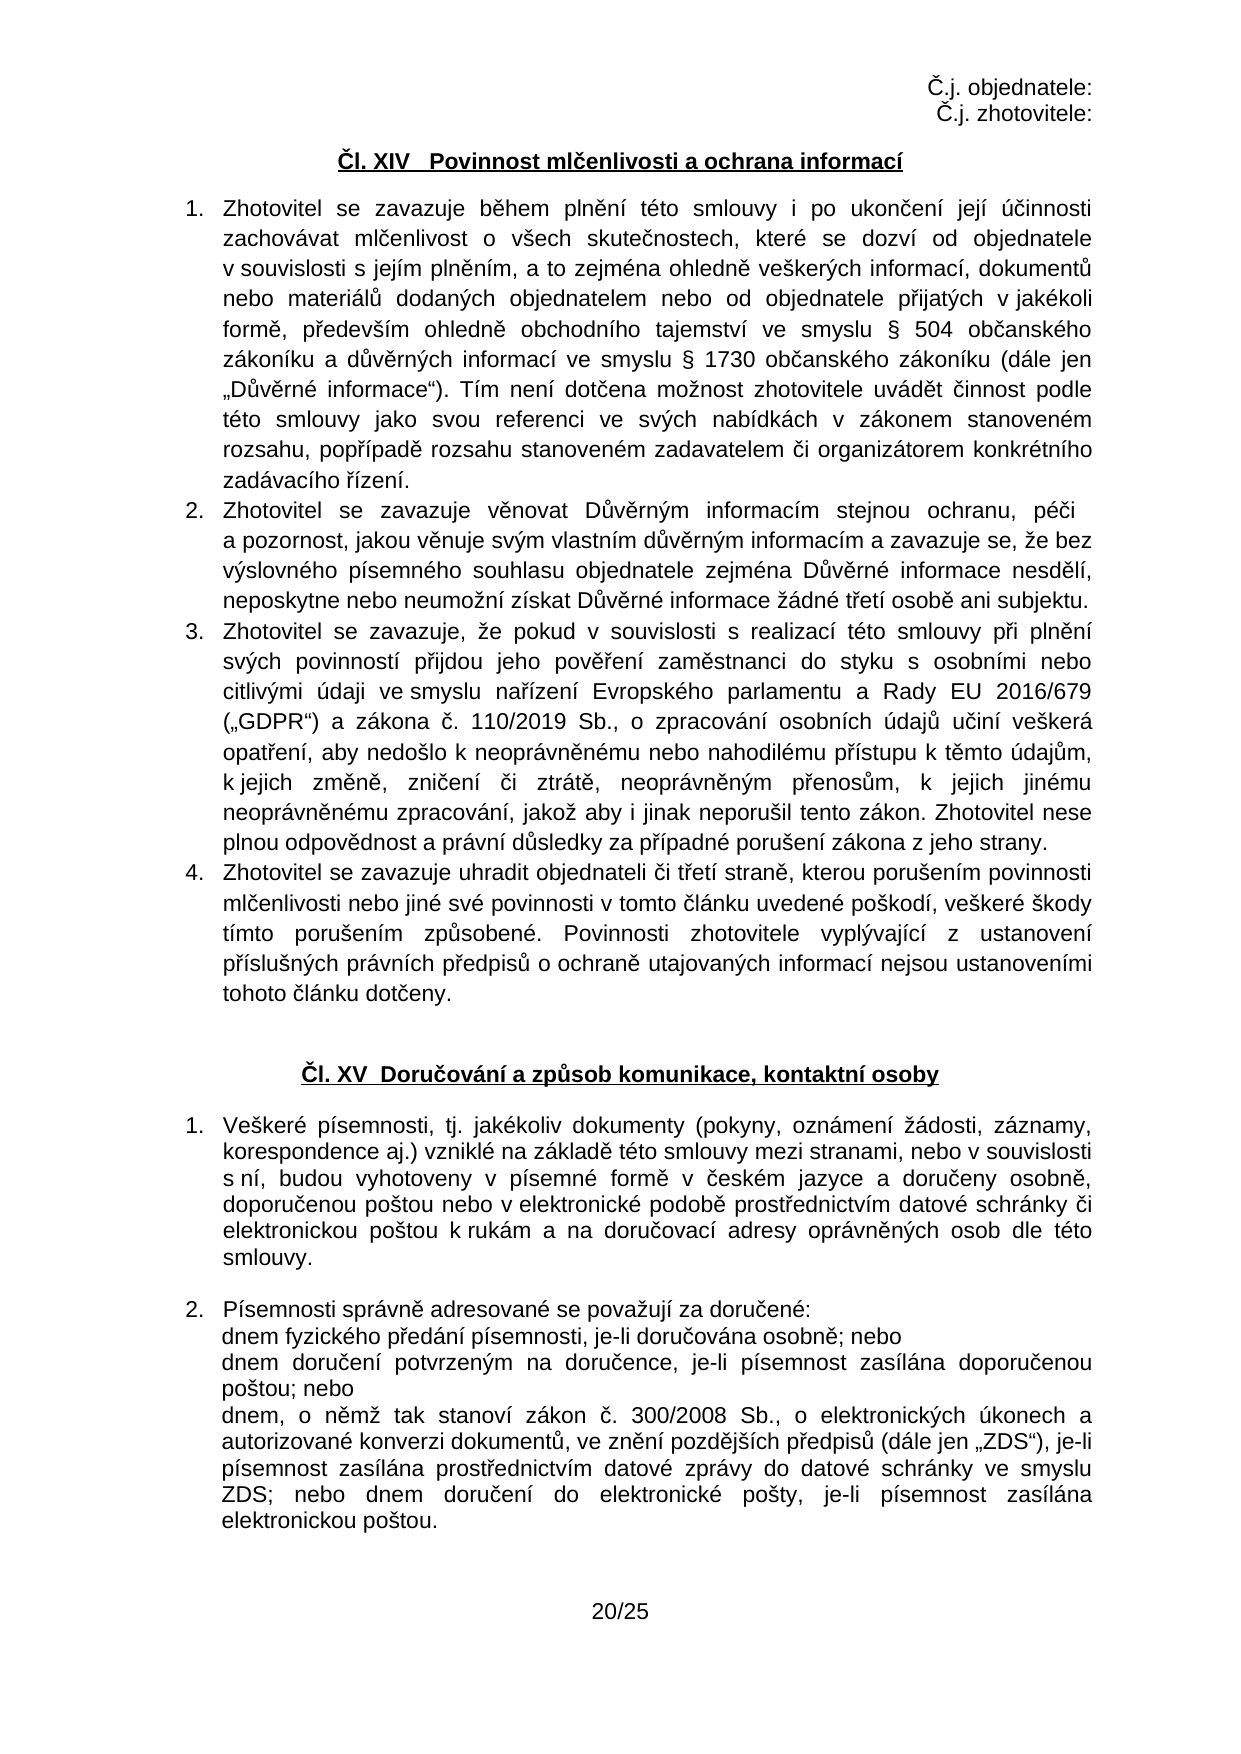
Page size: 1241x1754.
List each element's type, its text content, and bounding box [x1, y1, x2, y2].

list Zhotovitel se zavazuje uhradit objednateli či třetí straně, kterou porušením povinnosti mlčenlivosti nebo jiné své povinnosti v tomto článku uvedené poškodí, veškeré škody tímto porušením způsobené. Povinnosti zhotovitele vyplývající z ustanovení příslušných právních předpisů o ochraně utajovaných informací nejsou ustanoveními tohoto článku dotčeny. [185, 859, 1093, 1007]
text dnem, o němž tak stanoví zákon č. 300/2008 Sb., o elektronických úkonech a autorizované konverzi dokumentů, ve znění pozdějších předpisů (dále jen „ZDS“), je-li písemnost zasílána prostřednictvím datové zprávy do datové schránky ve smyslu ZDS; nebo dnem doručení do elektronické pošty, je-li písemnost zasílána elektronickou poštou. [221, 1402, 1093, 1533]
text dnem fyzického předání písemnosti, je-li doručována osobně; nebo [148, 1323, 1093, 1349]
list Zhotovitel se zavazuje věnovat Důvěrným informacím stejnou ochranu, péči a pozornost, jakou věnuje svým vlastním důvěrným informacím a zavazuje se, že bez výslovného písemného souhlasu objednatele zejména Důvěrné informace nesdělí, neposkytne nebo neumožní získat Důvěrné informace žádné třetí osobě ani subjektu. [185, 497, 1093, 614]
text dnem doručení potvrzeným na doručence, je-li písemnost zasílána doporučenou poštou; nebo [221, 1349, 1093, 1402]
text Čl. XIV Povinnost mlčenlivosti a ochrana informací [148, 148, 1093, 174]
list Zhotovitel se zavazuje, že pokud v souvislosti s realizací této smlouvy při plnění svých povinností přijdou jeho pověření zaměstnanci do styku s osobními nebo citlivými údaji ve smyslu nařízení Evropského parlamentu a Rady EU 2016/679 („GDPR“) a zákona č. 110/2019 Sb., o zpracování osobních údajů učiní veškerá opatření, aby nedošlo k neoprávněnému nebo nahodilému přístupu k těmto údajům, k jejich změně, zničení či ztrátě, neoprávněným přenosům, k jejich jinému neoprávněnému zpracování, jakož aby i jinak neporušil tento zákon. Zhotovitel nese plnou odpovědnost a právní důsledky za případné porušení zákona z jeho strany. [185, 618, 1093, 856]
list Veškeré písemnosti, tj. jakékoliv dokumenty (pokyny, oznámení žádosti, záznamy, korespondence aj.) vzniklé na základě této smlouvy mezi stranami, nebo v souvislosti s ní, budou vyhotoveny v písemné formě v českém jazyce a doručeny osobně, doporučenou poštou nebo v elektronické podobě prostřednictvím datové schránky či elektronickou poštou k rukám a na doručovací adresy oprávněných osob dle této smlouvy. [185, 1112, 1093, 1270]
text Čl. XV Doručování a způsob komunikace, kontaktní osoby [148, 1061, 1093, 1088]
list Zhotovitel se zavazuje během plnění této smlouvy i po ukončení její účinnosti zachovávat mlčenlivost o všech skutečnostech, které se dozví od objednatele v souvislosti s jejím plněním, a to zejména ohledně veškerých informací, dokumentů nebo materiálů dodaných objednatelem nebo od objednatele přijatých v jakékoli formě, především ohledně obchodního tajemství ve smyslu § 504 občanského zákoníku a důvěrných informací ve smyslu § 1730 občanského zákoníku (dále jen „Důvěrné informace“). Tím není dotčena možnost zhotovitele uvádět činnost podle této smlouvy jako svou referenci ve svých nabídkách v zákonem stanoveném rozsahu, popřípadě rozsahu stanoveném zadavatelem či organizátorem konkrétního zadávacího řízení. [185, 195, 1093, 493]
list Písemnosti správně adresované se považují za doručené: [185, 1296, 1093, 1323]
